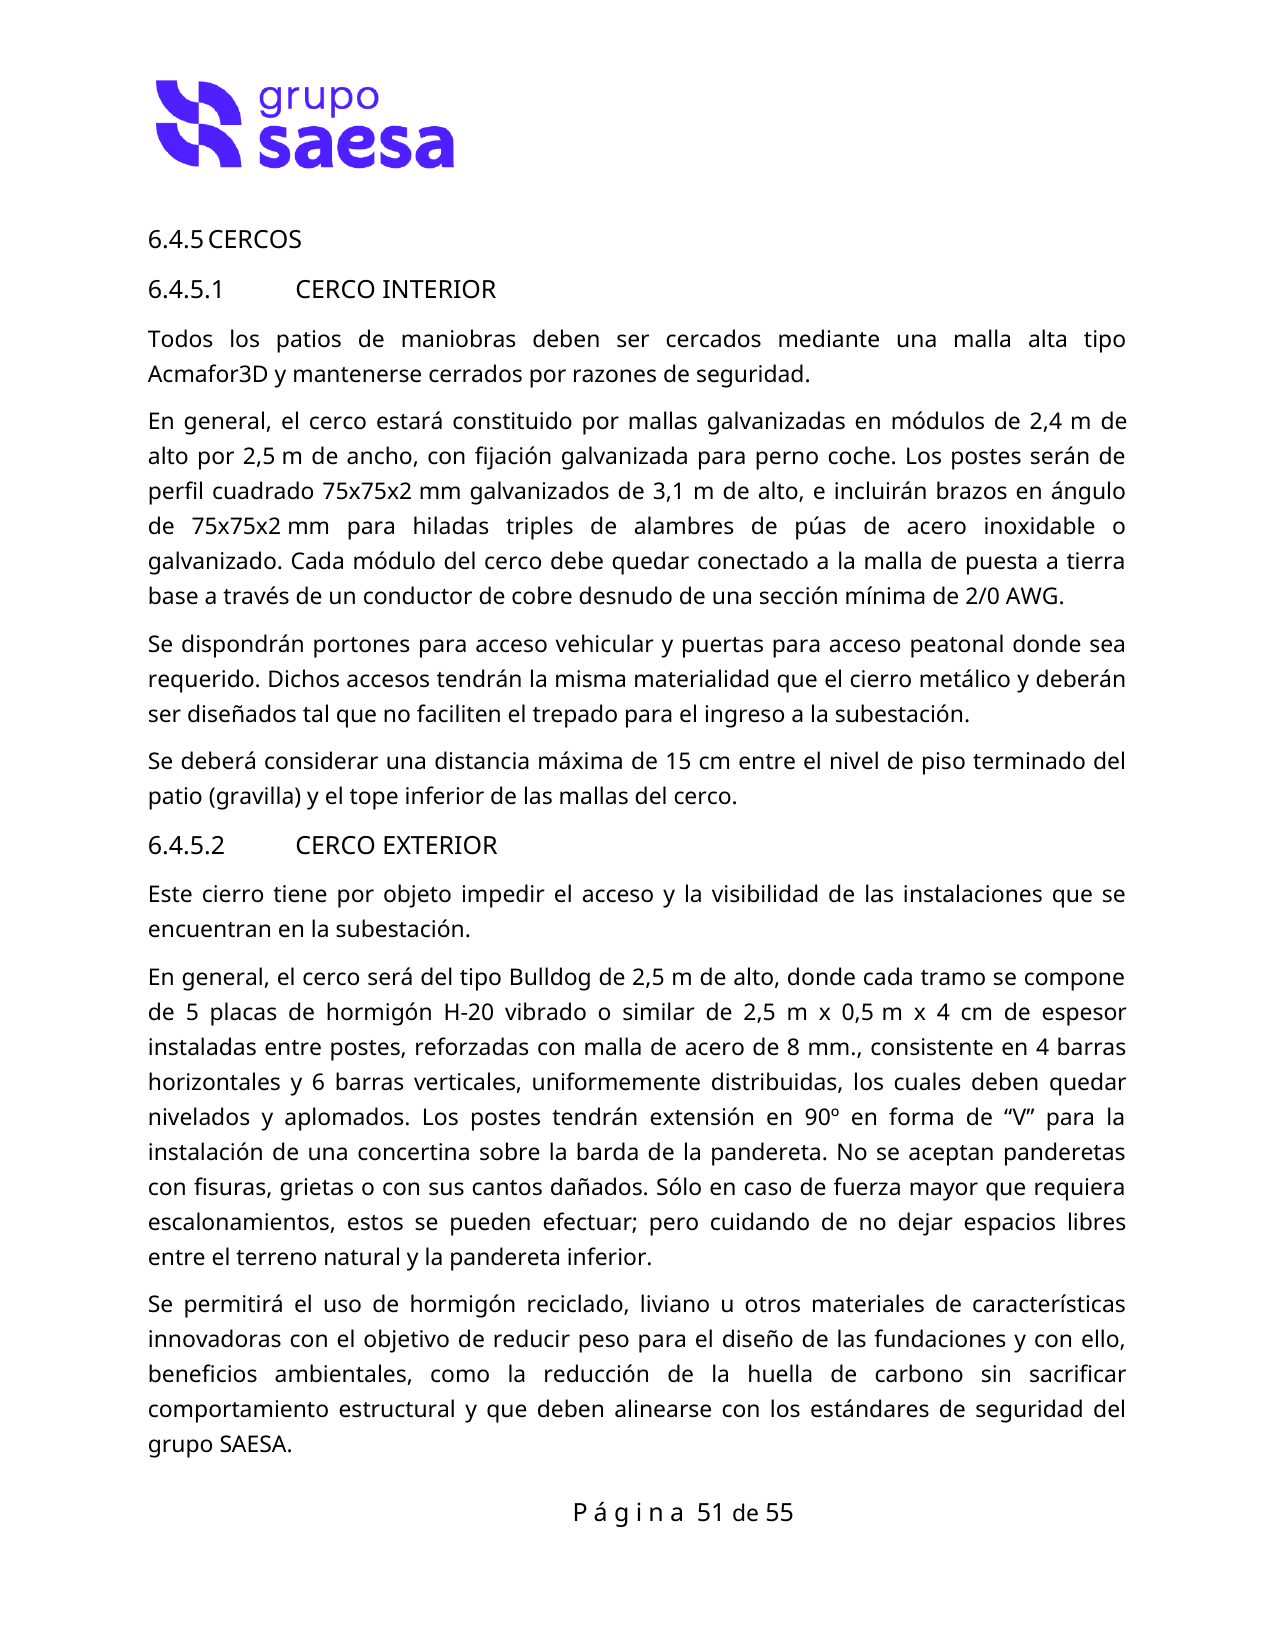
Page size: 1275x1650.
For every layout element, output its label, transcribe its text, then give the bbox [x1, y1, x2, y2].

subtitle Cerco interior [148, 272, 1127, 306]
text En general, el cerco será del tipo Bulldog de 2,5 m de alto, donde cada tramo se compone de 5 placas de hormigón H-20 vibrado o similar de 2,5 m x 0,5 m x 4 cm de espesor instaladas entre postes, reforzadas con malla de acero de 8 mm., consistente en 4 barras horizontales y 6 barras verticales, uniformemente distribuidas, los cuales deben quedar nivelados y aplomados. Los postes tendrán extensión en 90º en forma de “V” para la instalación de una concertina sobre la barda de la pandereta. No se aceptan panderetas con fisuras, grietas o con sus cantos dañados. Sólo en caso de fuerza mayor que requiera escalonamientos, estos se pueden efectuar; pero cuidando de no dejar espacios libres entre el terreno natural y la pandereta inferior. [148, 961, 1127, 1272]
text Se dispondrán portones para acceso vehicular y puertas para acceso peatonal donde sea requerido. Dichos accesos tendrán la misma materialidad que el cierro metálico y deberán ser diseñados tal que no faciliten el trepado para el ingreso a la subestación. [148, 628, 1127, 729]
text Todos los patios de maniobras deben ser cercados mediante una malla alta tipo Acmafor3D y mantenerse cerrados por razones de seguridad. [148, 323, 1127, 389]
subtitle Cerco exterior [148, 828, 1127, 862]
text Se deberá considerar una distancia máxima de 15 cm entre el nivel de piso terminado del patio (gravilla) y el tope inferior de las mallas del cerco. [148, 745, 1127, 811]
text Este cierro tiene por objeto impedir el acceso y la visibilidad de las instalaciones que se encuentran en la subestación. [148, 878, 1127, 944]
subtitle Cercos [148, 221, 1127, 256]
picture [147, 73, 458, 171]
text En general, el cerco estará constituido por mallas galvanizadas en módulos de 2,4 m de alto por 2,5 m de ancho, con fijación galvanizada para perno coche. Los postes serán de perfil cuadrado 75x75x2 mm galvanizados de 3,1 m de alto, e incluirán brazos en ángulo de 75x75x2 mm para hiladas triples de alambres de púas de acero inoxidable o galvanizado. Cada módulo del cerco debe quedar conectado a la malla de puesta a tierra base a través de un conductor de cobre desnudo de una sección mínima de 2/0 AWG. [148, 405, 1127, 611]
text Se permitirá el uso de hormigón reciclado, liviano u otros materiales de características innovadoras con el objetivo de reducir peso para el diseño de las fundaciones y con ello, beneficios ambientales, como la reducción de la huella de carbono sin sacrificar comportamiento estructural y que deben alinearse con los estándares de seguridad del grupo SAESA. [148, 1288, 1127, 1459]
